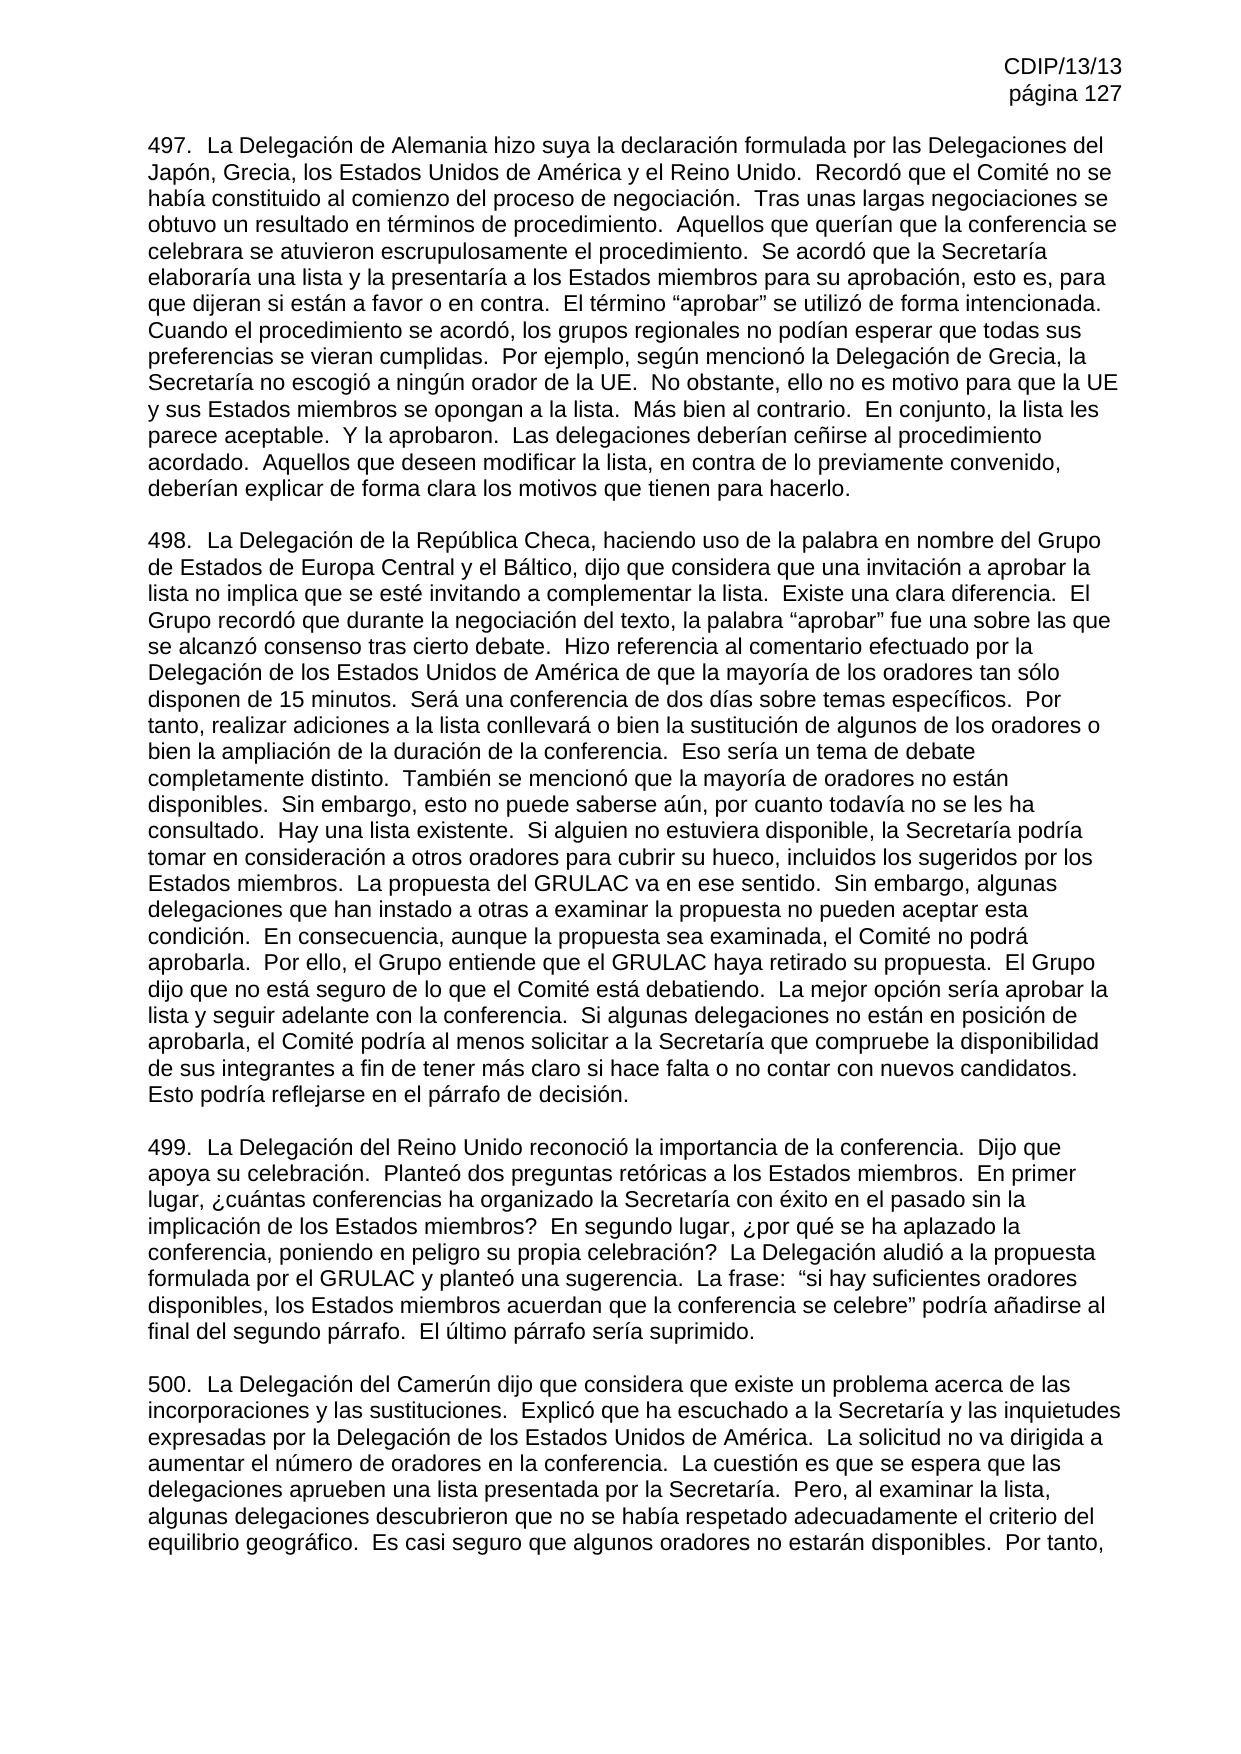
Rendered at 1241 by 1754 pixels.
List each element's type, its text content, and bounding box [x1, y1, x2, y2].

list La Delegación del Reino Unido reconoció la importancia de la conferencia. Dijo que apoya su celebración. Planteó dos preguntas retóricas a los Estados miembros. En primer lugar, ¿cuántas conferencias ha organizado la Secretaría con éxito en el pasado sin la implicación de los Estados miembros? En segundo lugar, ¿por qué se ha aplazado la conferencia, poniendo en peligro su propia celebración? La Delegación aludió a la propuesta formulada por el GRULAC y planteó una sugerencia. La frase: “si hay suficientes oradores disponibles, los Estados miembros acuerdan que la conferencia se celebre” podría añadirse al final del segundo párrafo. El último párrafo sería suprimido. [148, 1134, 1122, 1344]
list La Delegación de Alemania hizo suya la declaración formulada por las Delegaciones del Japón, Grecia, los Estados Unidos de América y el Reino Unido. Recordó que el Comité no se había constituido al comienzo del proceso de negociación. Tras unas largas negociaciones se obtuvo un resultado en términos de procedimiento. Aquellos que querían que la conferencia se celebrara se atuvieron escrupulosamente el procedimiento. Se acordó que la Secretaría elaboraría una lista y la presentaría a los Estados miembros para su aprobación, esto es, para que dijeran si están a favor o en contra. El término “aprobar” se utilizó de forma intencionada. Cuando el procedimiento se acordó, los grupos regionales no podían esperar que todas sus preferencias se vieran cumplidas. Por ejemplo, según mencionó la Delegación de Grecia, la Secretaría no escogió a ningún orador de la UE. No obstante, ello no es motivo para que la UE y sus Estados miembros se opongan a la lista. Más bien al contrario. En conjunto, la lista les parece aceptable. Y la aprobaron. Las delegaciones deberían ceñirse al procedimiento acordado. Aquellos que deseen modificar la lista, en contra de lo previamente convenido, deberían explicar de forma clara los motivos que tienen para hacerlo. [148, 132, 1122, 501]
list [148, 1371, 1122, 1555]
list La Delegación de la República Checa, haciendo uso de la palabra en nombre del Grupo de Estados de Europa Central y el Báltico, dijo que considera que una invitación a aprobar la lista no implica que se esté invitando a complementar la lista. Existe una clara diferencia. El Grupo recordó que durante la negociación del texto, la palabra “aprobar” fue una sobre las que se alcanzó consenso tras cierto debate. Hizo referencia al comentario efectuado por la Delegación de los Estados Unidos de América de que la mayoría de los oradores tan sólo disponen de 15 minutos. Será una conferencia de dos días sobre temas específicos. Por tanto, realizar adiciones a la lista conllevará o bien la sustitución de algunos de los oradores o bien la ampliación de la duración de la conferencia. Eso sería un tema de debate completamente distinto. También se mencionó que la mayoría de oradores no están disponibles. Sin embargo, esto no puede saberse aún, por cuanto todavía no se les ha consultado. Hay una lista existente. Si alguien no estuviera disponible, la Secretaría podría tomar en consideración a otros oradores para cubrir su hueco, incluidos los sugeridos por los Estados miembros. La propuesta del GRULAC va en ese sentido. Sin embargo, algunas delegaciones que han instado a otras a examinar la propuesta no pueden aceptar esta condición. En consecuencia, aunque la propuesta sea examinada, el Comité no podrá aprobarla. Por ello, el Grupo entiende que el GRULAC haya retirado su propuesta. El Grupo dijo que no está seguro de lo que el Comité está debatiendo. La mejor opción sería aprobar la lista y seguir adelante con la conferencia. Si algunas delegaciones no están en posición de aprobarla, el Comité podría al menos solicitar a la Secretaría que compruebe la disponibilidad de sus integrantes a fin de tener más claro si hace falta o no contar con nuevos candidatos. Esto podría reflejarse en el párrafo de decisión. [148, 527, 1122, 1107]
